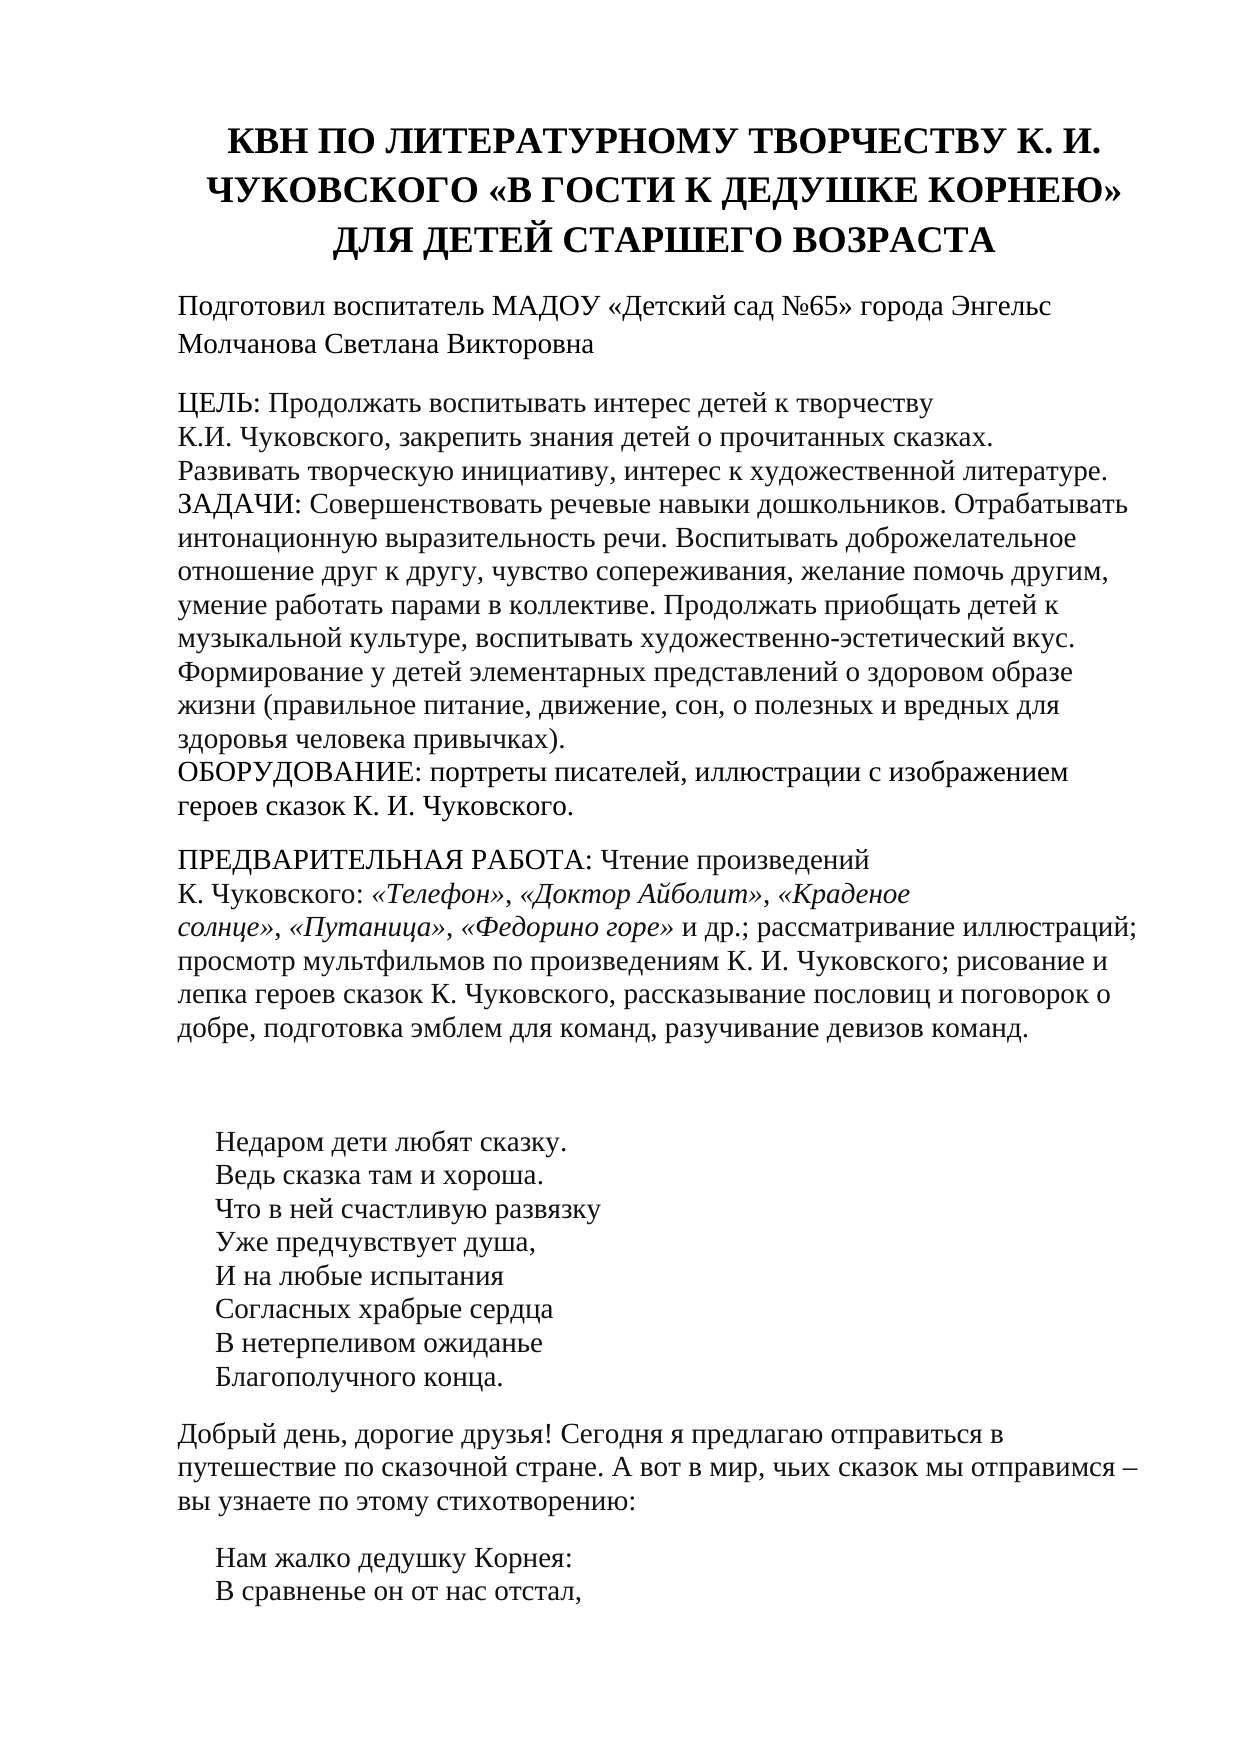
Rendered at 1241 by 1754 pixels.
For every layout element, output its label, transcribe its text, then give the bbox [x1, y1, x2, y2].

text Недаром дети любят сказку. [177, 1124, 1152, 1157]
text ОБОРУДОВАНИЕ: портреты писателей, иллюстрации с изображением героев сказок К. И. Чуковского. [177, 754, 1152, 822]
text Что в ней счастливую развязку [177, 1191, 1152, 1224]
text Нам жалко дедушку Корнея: [177, 1540, 1152, 1573]
text КВН ПО ЛИТЕРАТУРНОМУ ТВОРЧЕСТВУ К. И. ЧУКОВСКОГО «В ГОСТИ К ДЕДУШКЕ КОРНЕЮ» ДЛЯ ДЕТЕЙ СТАРШЕГО ВОЗРАСТА [177, 118, 1152, 260]
text ЦЕЛЬ: Продолжать воспитывать интерес детей к творчеству К.И. Чуковского, закрепить знания детей о прочитанных сказках. Развивать творческую инициативу, интерес к художественной литературе. [177, 386, 1152, 486]
text Согласных храбрые сердца [177, 1292, 1152, 1325]
text И на любые испытания [177, 1258, 1152, 1292]
text ПРЕДВАРИТЕЛЬНАЯ РАБОТА: Чтение произведений К. Чуковского: «Телефон», «Доктор Айболит», «Краденое солнце», «Путаница», «Федорино горе» и др.; рассматривание иллюстраций; просмотр мультфильмов по произведениям К. И. Чуковского; рисование и лепка героев сказок К. Чуковского, рассказывание пословиц и поговорок о добре, подготовка эмблем для команд, разучивание девизов команд. [177, 842, 1152, 1044]
text Уже предчувствует душа, [177, 1224, 1152, 1258]
text В сравненье он от нас отстал, [177, 1573, 1152, 1607]
text Благополучного конца. [177, 1359, 1152, 1392]
text ЗАДАЧИ: Совершенствовать речевые навыки дошкольников. Отрабатывать интонационную выразительность речи. Воспитывать доброжелательное отношение друг к другу, чувство сопереживания, желание помочь другим, умение работать парами в коллективе. Продолжать приобщать детей к музыкальной культуре, воспитывать художественно-эстетический вкус. Формирование у детей элементарных представлений о здоровом образе жизни (правильное питание, движение, сон, о полезных и вредных для здоровья человека привычках). [177, 486, 1152, 754]
text Ведь сказка там и хороша. [177, 1157, 1152, 1191]
text Подготовил воспитатель МАДОУ «Детский сад №65» города Энгельс Молчанова Светлана Викторовна [177, 288, 1152, 360]
text В нетерпеливом ожиданье [177, 1325, 1152, 1359]
text Добрый день, дорогие друзья! Сегодня я предлагаю отправиться в путешествие по сказочной стране. А вот в мир, чьих сказок мы отправимся – вы узнаете по этому стихотворению: [177, 1416, 1152, 1516]
